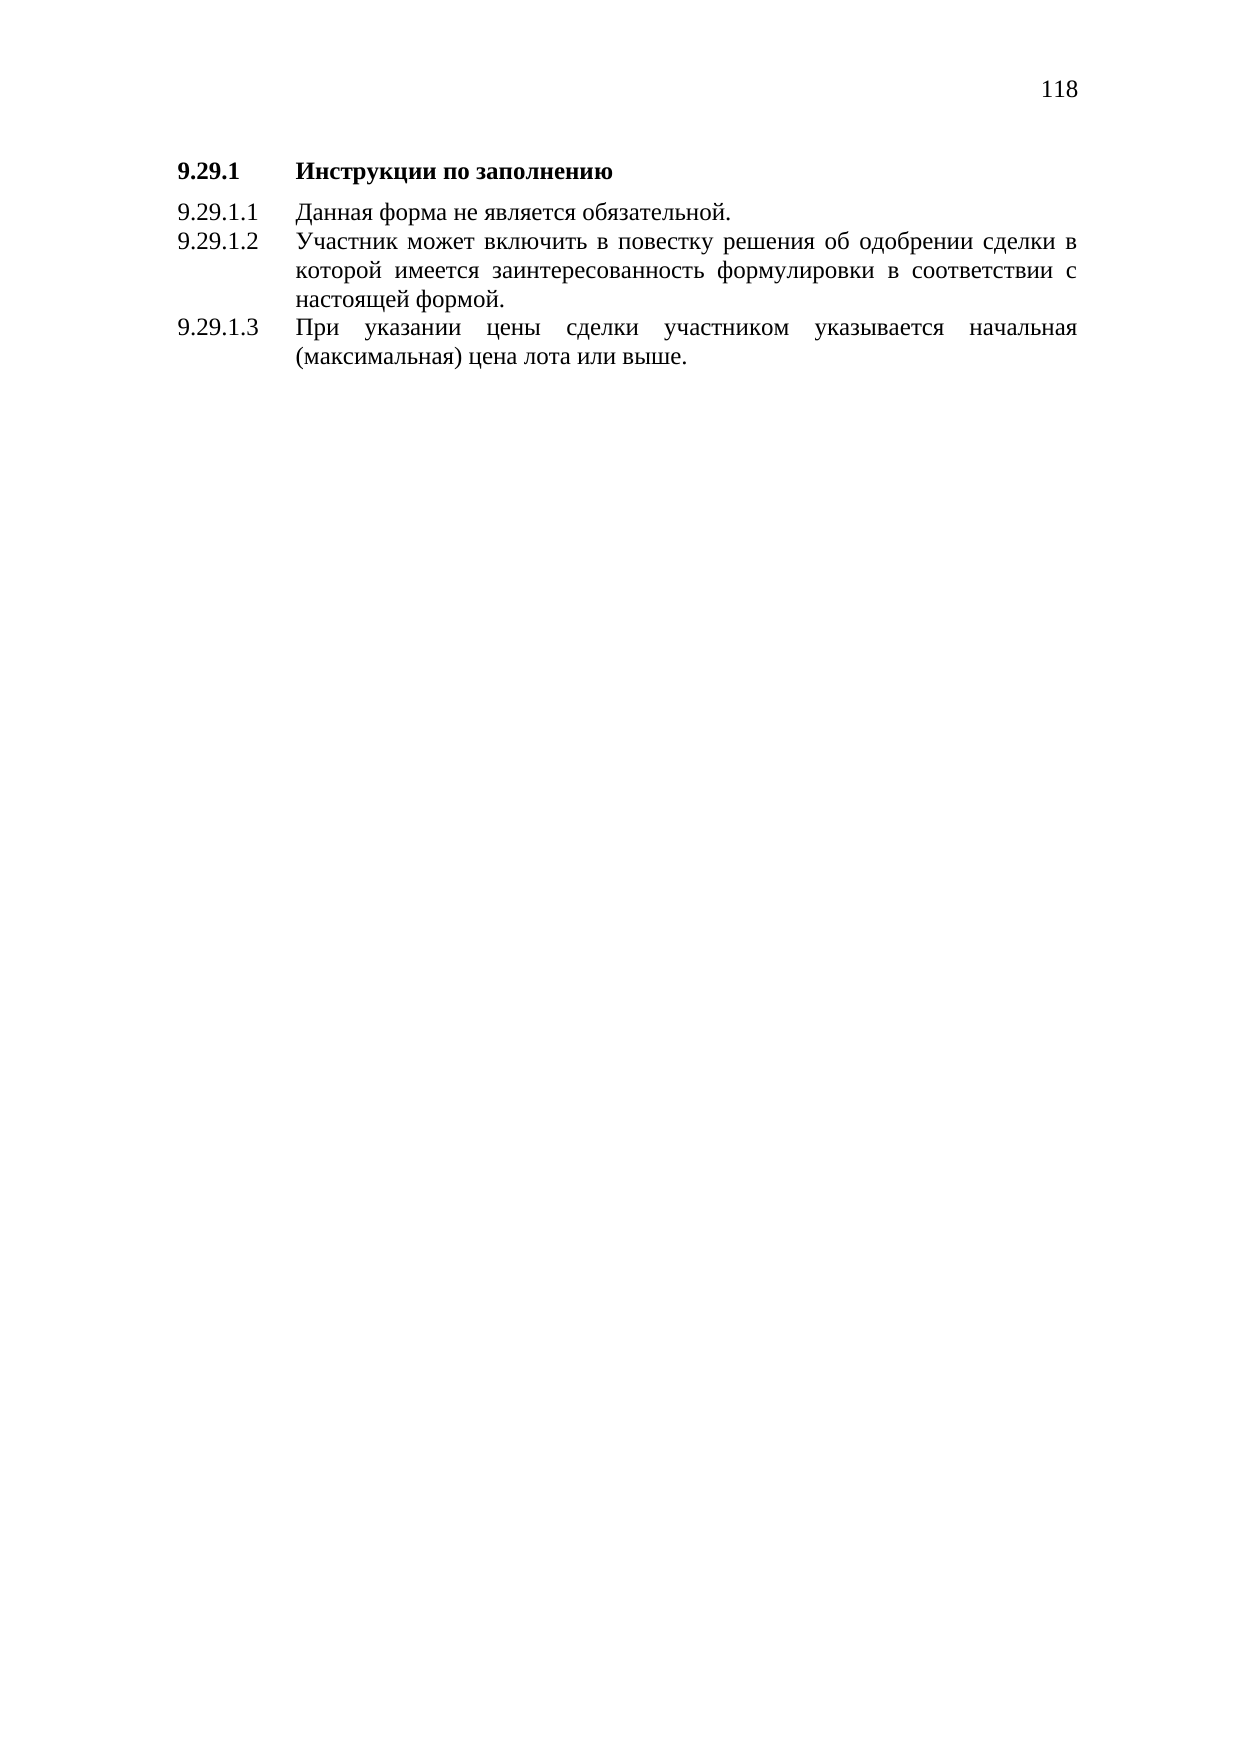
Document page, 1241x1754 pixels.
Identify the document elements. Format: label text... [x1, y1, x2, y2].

list Данная форма не является обязательной. [177, 197, 1078, 226]
list При указании цены сделки участником указывается начальная (максимальная) цена лота или выше. [177, 312, 1078, 370]
list Инструкции по заполнению [177, 156, 1078, 185]
list Участник может включить в повестку решения об одобрении сделки в которой имеется заинтересованность формулировки в соответствии с настоящей формой. [177, 226, 1078, 312]
